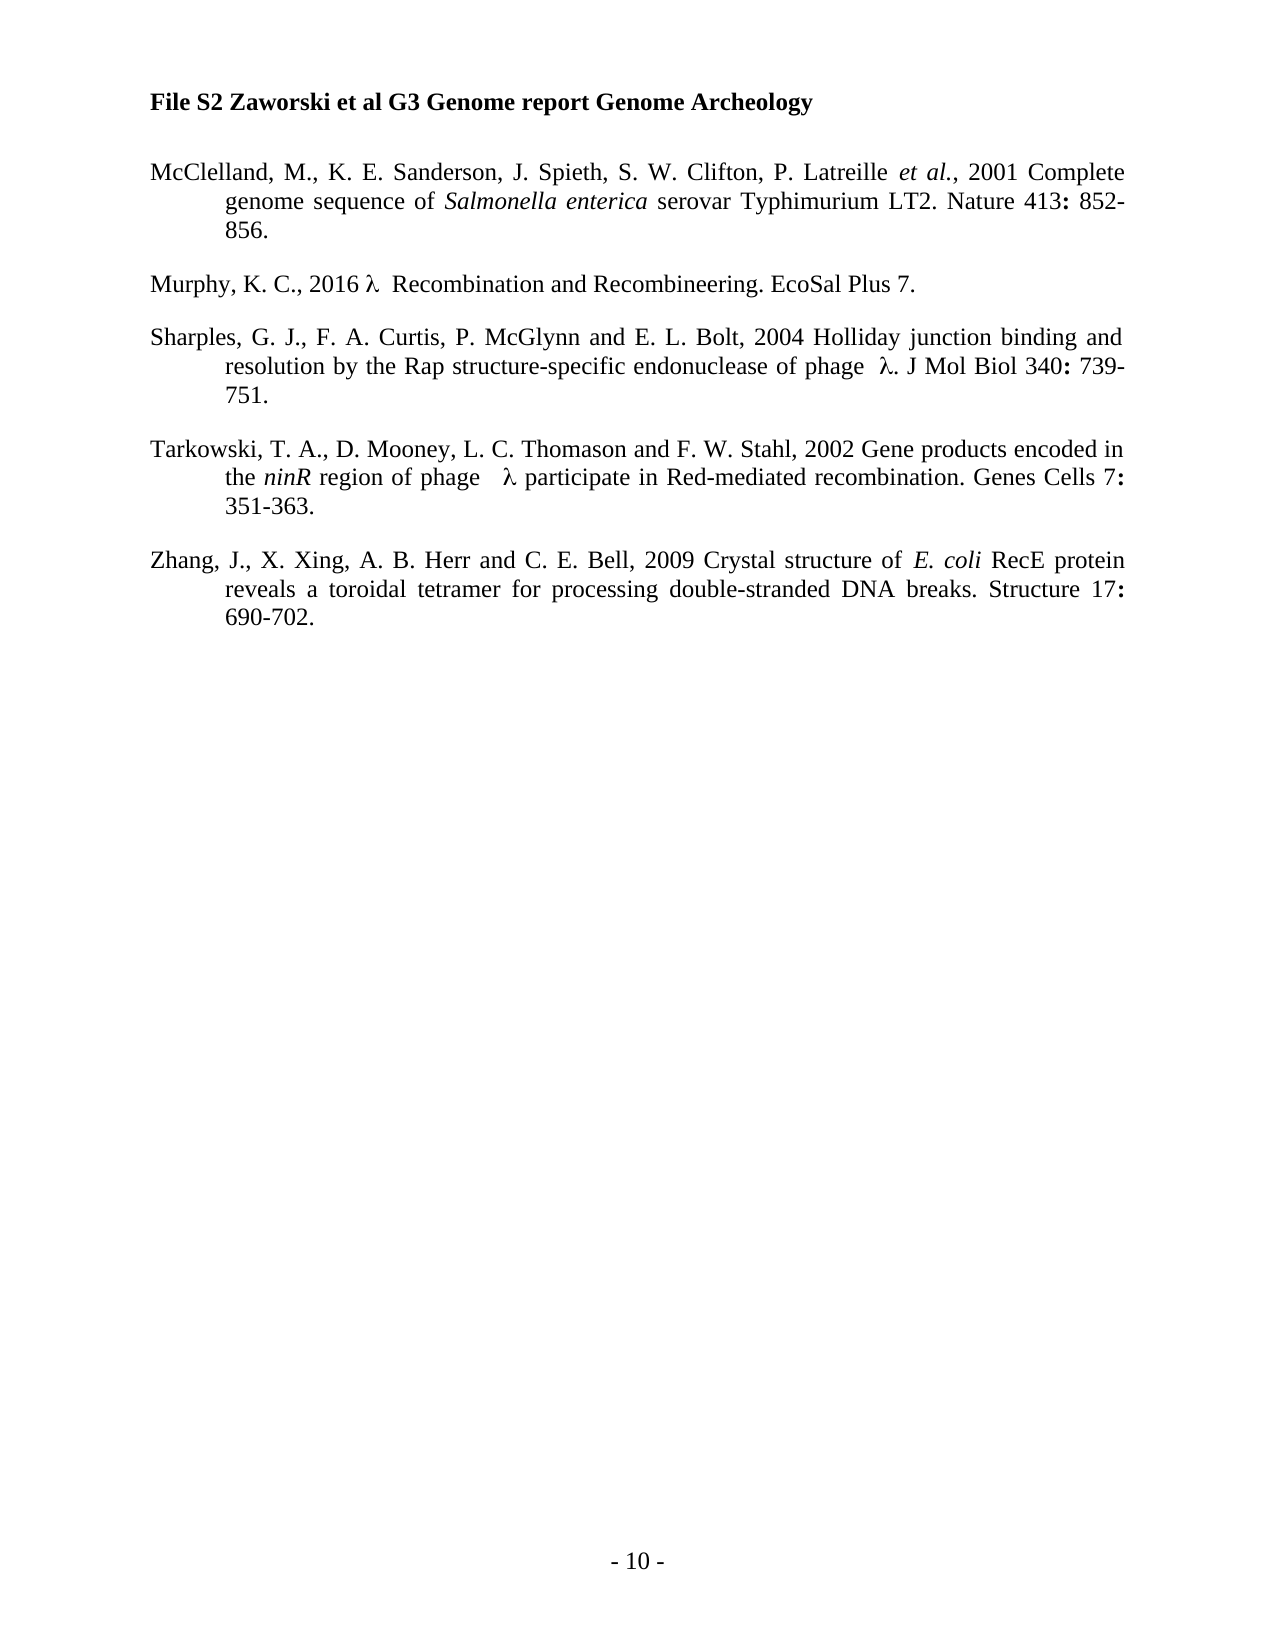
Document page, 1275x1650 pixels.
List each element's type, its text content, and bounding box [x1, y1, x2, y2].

text Murphy, K. C., 2016 l Recombination and Recombineering. EcoSal Plus 7. [150, 269, 1125, 297]
text Sharples, G. J., F. A. Curtis, P. McGlynn and E. L. Bolt, 2004 Holliday junction binding and resolution by the Rap structure-specific endonuclease of phage l. J Mol Biol 340: 739-751. [150, 322, 1125, 409]
text McClelland, M., K. E. Sanderson, J. Spieth, S. W. Clifton, P. Latreille et al., 2001 Complete genome sequence of Salmonella enterica serovar Typhimurium LT2. Nature 413: 852-856. [150, 157, 1125, 244]
text Zhang, J., X. Xing, A. B. Herr and C. E. Bell, 2009 Crystal structure of E. coli RecE protein reveals a toroidal tetramer for processing double-stranded DNA breaks. Structure 17: 690-702. [150, 545, 1125, 631]
text Tarkowski, T. A., D. Mooney, L. C. Thomason and F. W. Stahl, 2002 Gene products encoded in the ninR region of phage l participate in Red-mediated recombination. Genes Cells 7: 351-363. [150, 434, 1125, 520]
